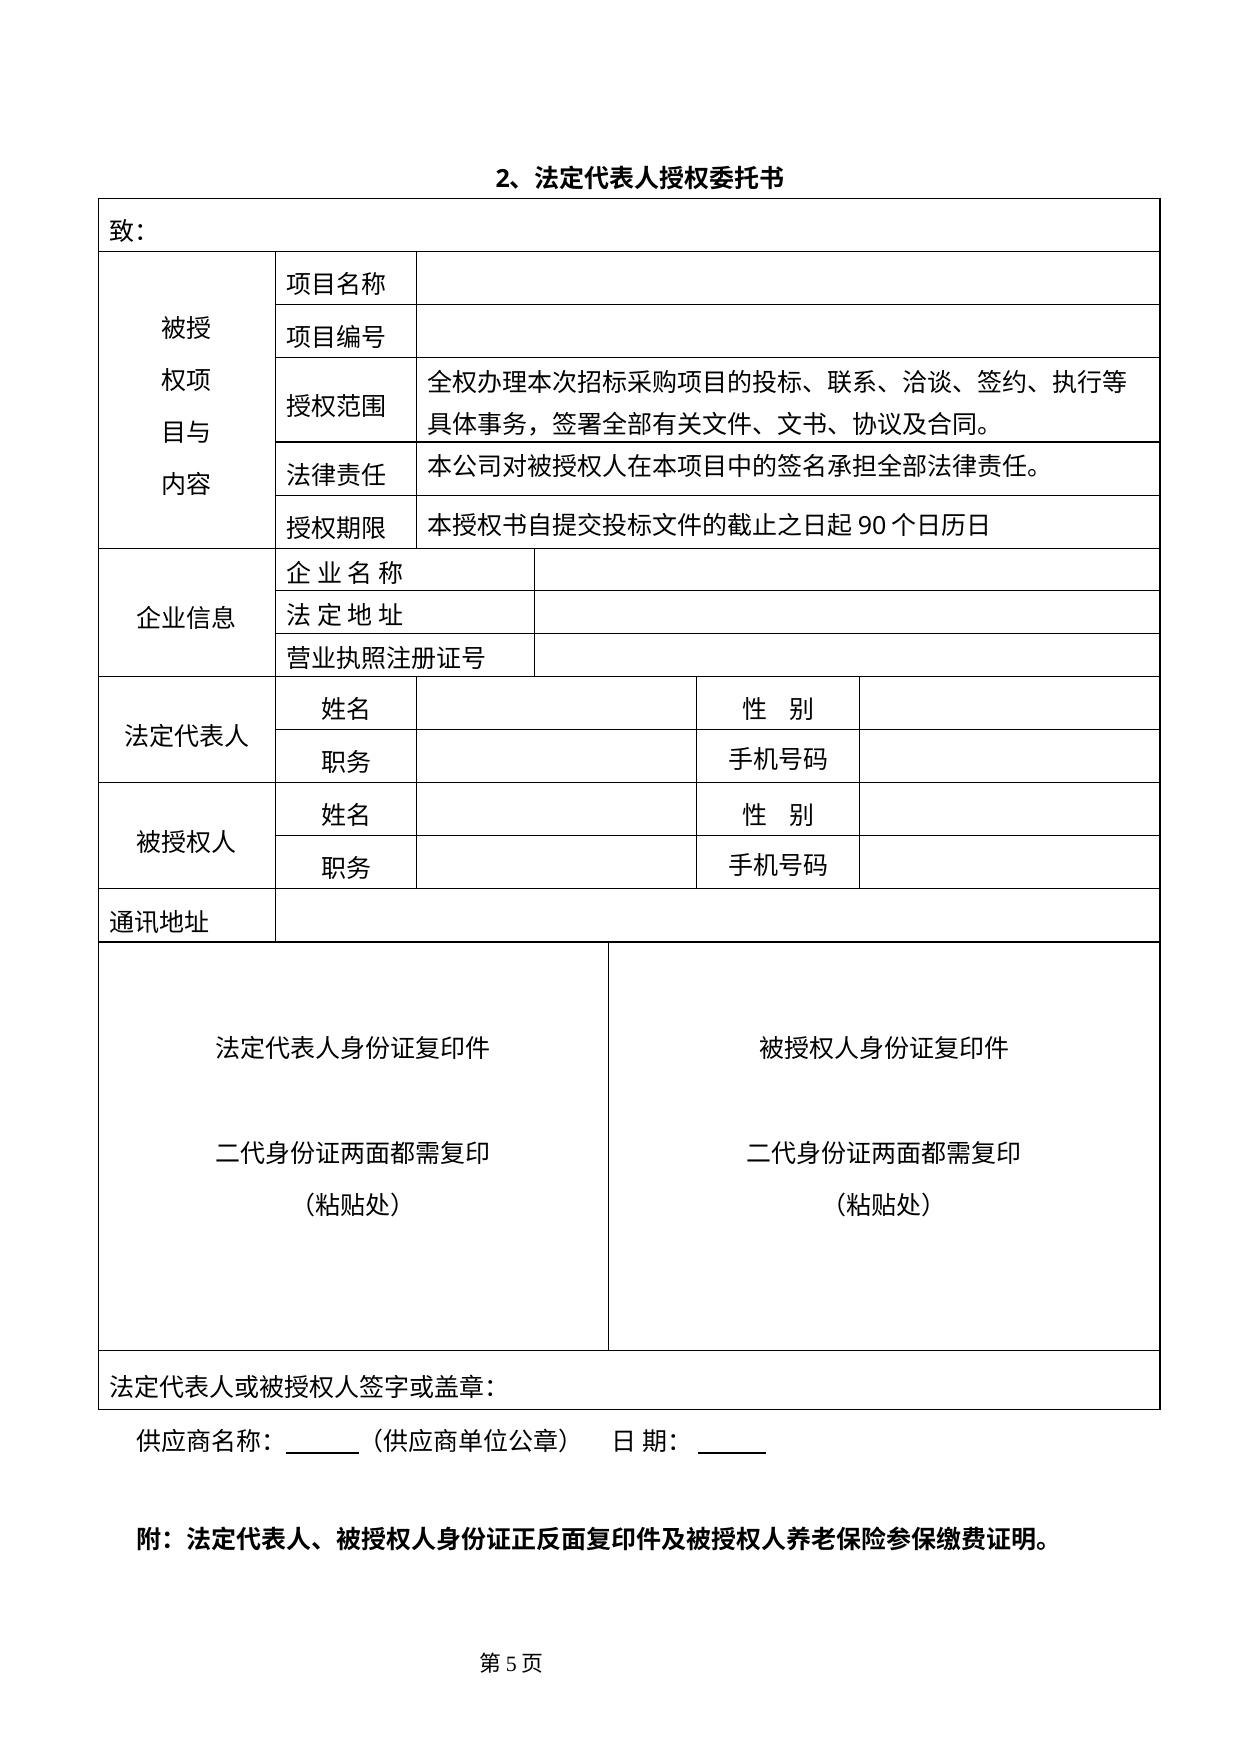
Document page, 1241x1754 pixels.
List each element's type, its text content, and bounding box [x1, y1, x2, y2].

table_cell 营业执照注册证号 [276, 634, 534, 676]
table_cell [860, 836, 1159, 888]
table_cell [860, 730, 1159, 782]
table_cell 职务 [276, 836, 416, 888]
table_cell 本授权书自提交投标文件的截止之日起90个日历日 [417, 496, 1159, 548]
table_cell [417, 677, 696, 729]
table_cell 手机号码 [697, 836, 859, 888]
table_cell 被授权人身份证复印件 二代身份证两面都需复印 （粘贴处） [609, 943, 1159, 1350]
text 附：法定代表人、被授权人身份证正反面复印件及被授权人养老保险参保缴费证明。 [136, 1520, 1122, 1556]
table_cell 项目名称 [276, 252, 416, 304]
table_cell [535, 549, 1159, 590]
table_cell [417, 783, 696, 835]
table_cell [417, 730, 696, 782]
table_cell [417, 305, 1159, 357]
table_cell 姓名 [276, 677, 416, 729]
table_cell 授权期限 [276, 496, 416, 548]
table_cell 企 业 名 称 [276, 549, 534, 590]
table_cell [276, 889, 1159, 941]
table_cell 项目编号 [276, 305, 416, 357]
table_cell 法定代表人 [99, 677, 275, 782]
table_cell [860, 677, 1159, 729]
table_cell 法定代表人身份证复印件 二代身份证两面都需复印 （粘贴处） [99, 943, 608, 1350]
table_cell 性 别 [697, 677, 859, 729]
table_cell 法 定 地 址 [276, 591, 534, 633]
table_cell [535, 634, 1159, 676]
table_cell 姓名 [276, 783, 416, 835]
text 供应商名称： （供应商单位公章） 日 期： [136, 1410, 1122, 1460]
table_cell 法定代表人或被授权人签字或盖章： [99, 1351, 1159, 1409]
table_cell [860, 783, 1159, 835]
table_cell 法律责任 [276, 443, 416, 494]
table_cell 全权办理本次招标采购项目的投标、联系、洽谈、签约、执行等具体事务，签署全部有关文件、文书、协议及合同。 [417, 358, 1159, 441]
table_cell [535, 591, 1159, 633]
text 2、法定代表人授权委托书 [158, 148, 1122, 198]
table_cell 被授权人 [99, 783, 275, 888]
table_cell 被授 权项 目与 内容 [99, 252, 275, 548]
table_cell 职务 [276, 730, 416, 782]
table_cell 通讯地址 [99, 889, 275, 941]
table_cell 手机号码 [697, 730, 859, 782]
table_cell [417, 252, 1159, 304]
table_cell [417, 836, 696, 888]
table_cell 性 别 [697, 783, 859, 835]
table_cell 本公司对被授权人在本项目中的签名承担全部法律责任。 [417, 443, 1159, 494]
table_cell 企业信息 [99, 549, 275, 676]
table_header 致： [99, 199, 1159, 251]
table_cell 授权范围 [276, 358, 416, 441]
